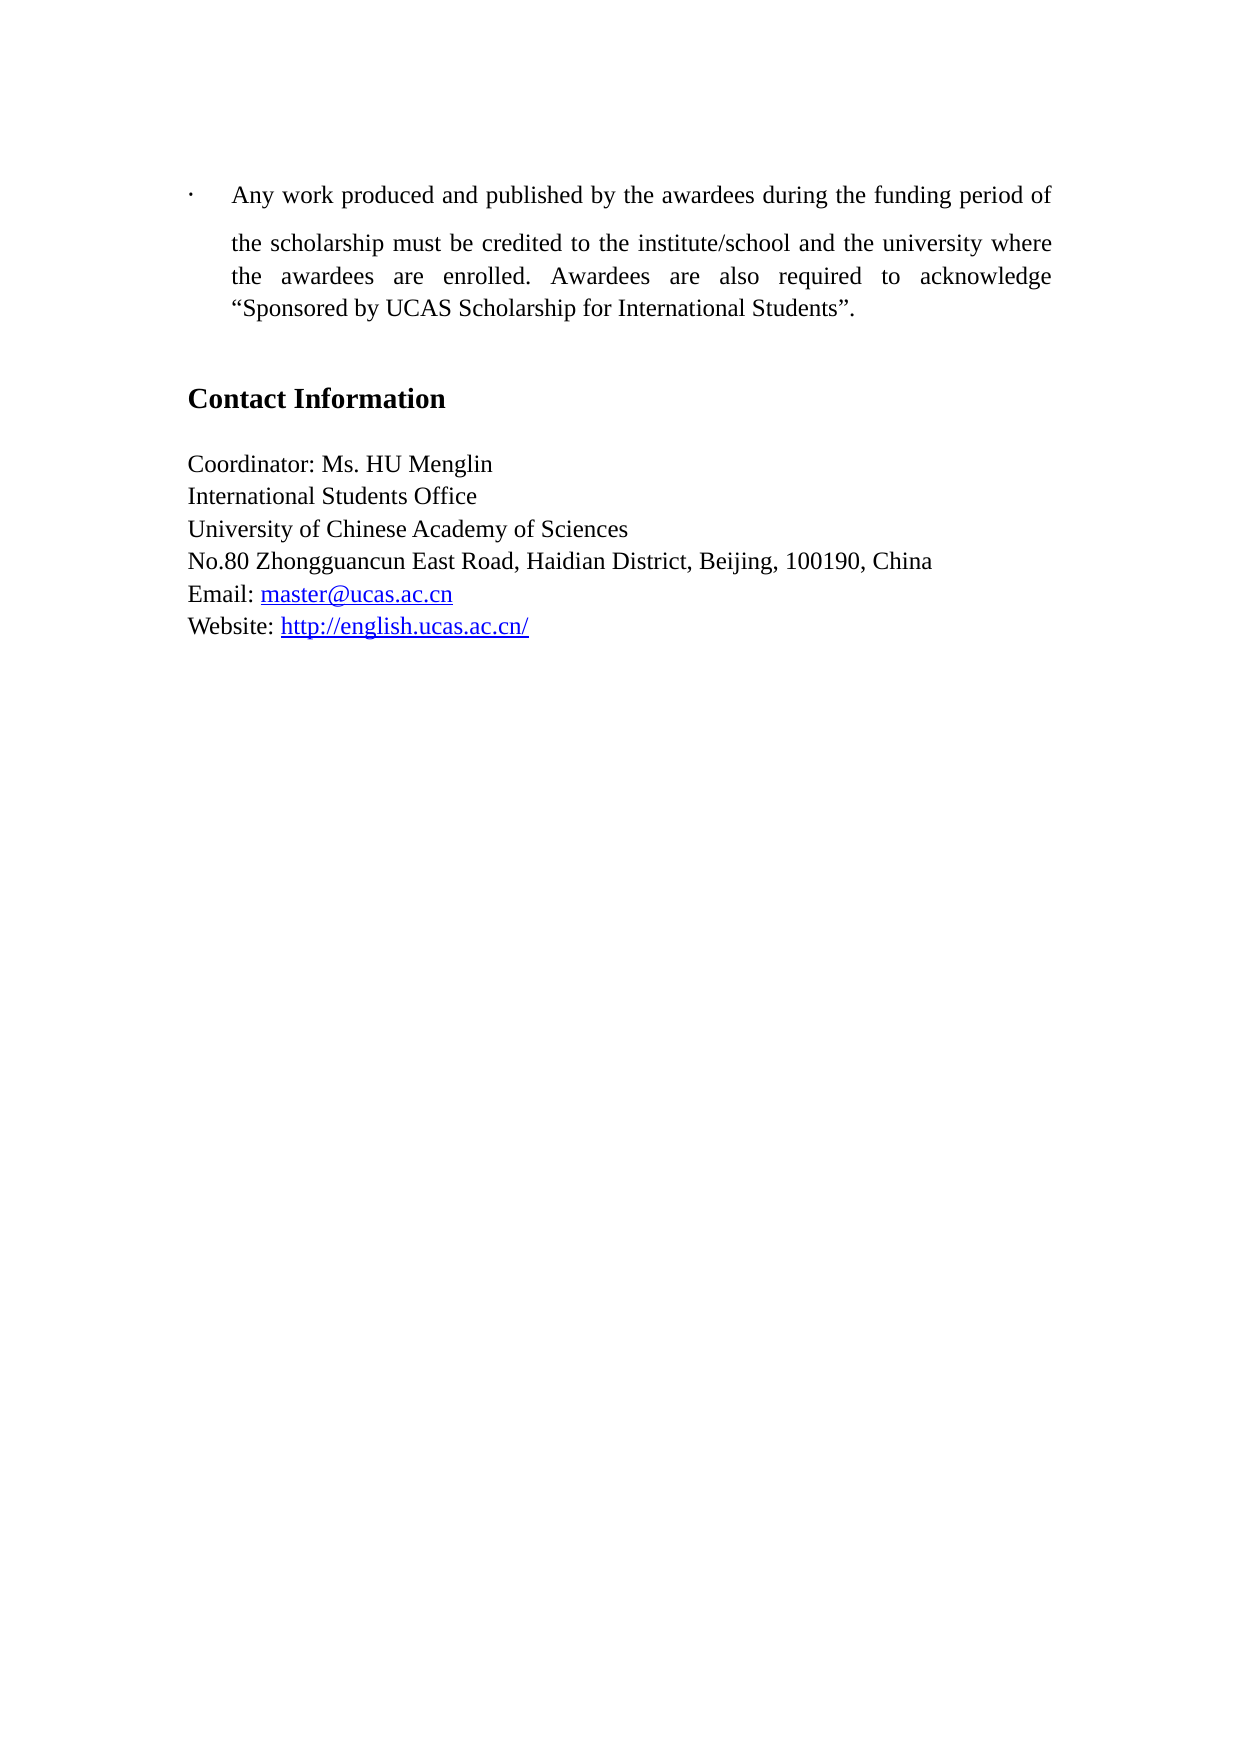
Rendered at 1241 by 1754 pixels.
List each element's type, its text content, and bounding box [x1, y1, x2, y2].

text International Students Office [187, 479, 1053, 512]
text Coordinator: Ms. HU Menglin [187, 447, 1053, 479]
text Email: master@ucas.ac.cn [187, 577, 1053, 609]
text No.80 Zhongguancun East Road, Haidian District, Beijing, 100190, China [187, 544, 1053, 577]
text University of Chinese Academy of Sciences [187, 512, 1053, 544]
text Contact Information [187, 365, 1053, 430]
text Website: http://english.ucas.ac.cn/ [187, 609, 1053, 642]
list Any work produced and published by the awardees during the funding period of the scholarship must be credited to the institute/school and the university where the awardees are enrolled. Awardees are also required to acknowledge “Sponsored by UCAS Scholarship for International Students”. [187, 162, 1053, 324]
